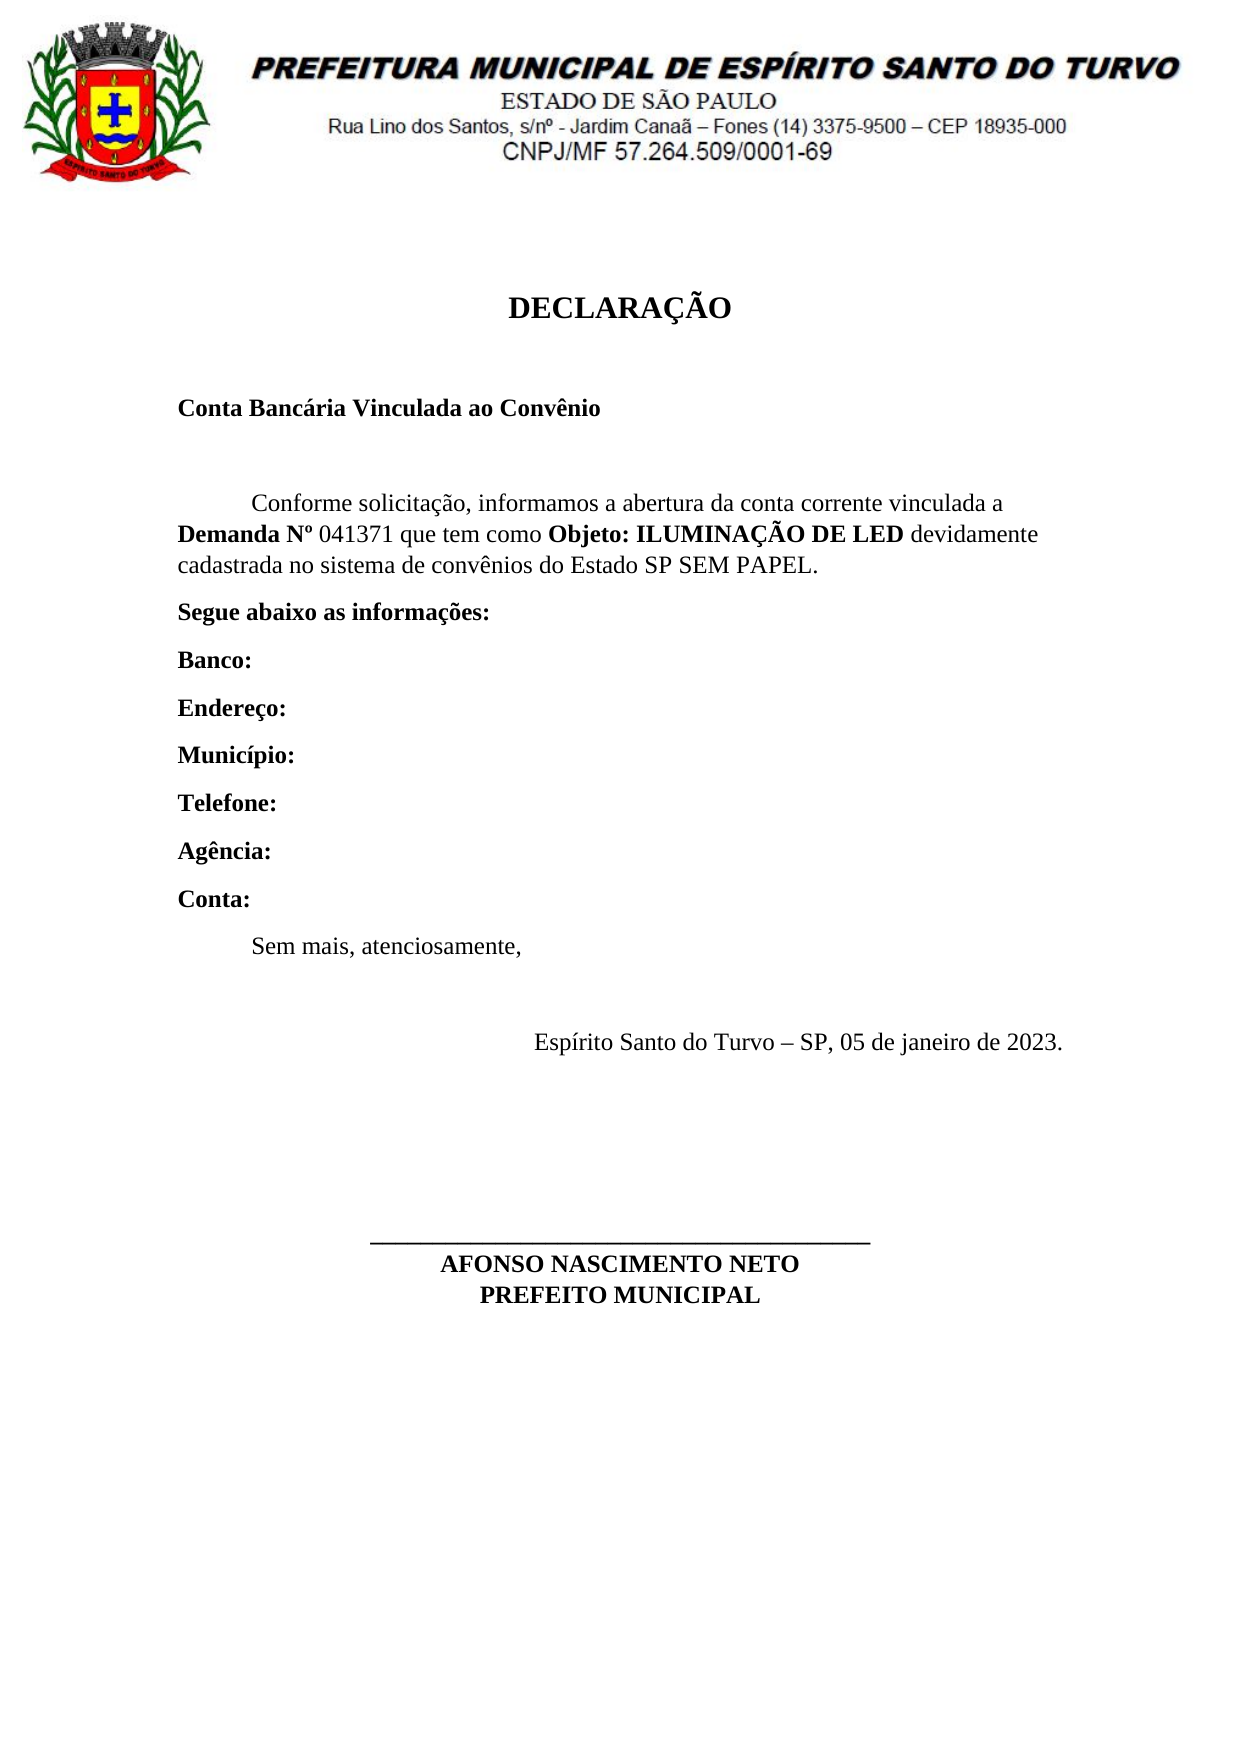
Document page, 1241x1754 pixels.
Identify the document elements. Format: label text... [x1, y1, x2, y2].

text Sem mais, atenciosamente, [177, 931, 1063, 960]
text Espírito Santo do Turvo – SP, 05 de janeiro de 2023. [177, 1027, 1063, 1056]
text Conta: [177, 884, 1063, 912]
text ________________________________________ AFONSO NASCIMENTO NETO PREFEITO MUNICIPAL [177, 1218, 1063, 1308]
text Agência: [177, 836, 1063, 865]
text Conforme solicitação, informamos a abertura da conta corrente vinculada a Demanda Nº 041371 que tem como Objeto: ILUMINAÇÃO DE LED devidamente cadastrada no sistema de convênios do Estado SP SEM PAPEL. [177, 488, 1063, 578]
picture [21, 15, 1212, 192]
text Telefone: [177, 788, 1063, 817]
text Segue abaixo as informações: [177, 597, 1063, 626]
text Endereço: [177, 693, 1063, 722]
text Conta Bancária Vinculada ao Convênio [177, 393, 1063, 422]
text DECLARAÇÃO [177, 290, 1063, 326]
text Banco: [177, 645, 1063, 674]
text Município: [177, 741, 1063, 769]
